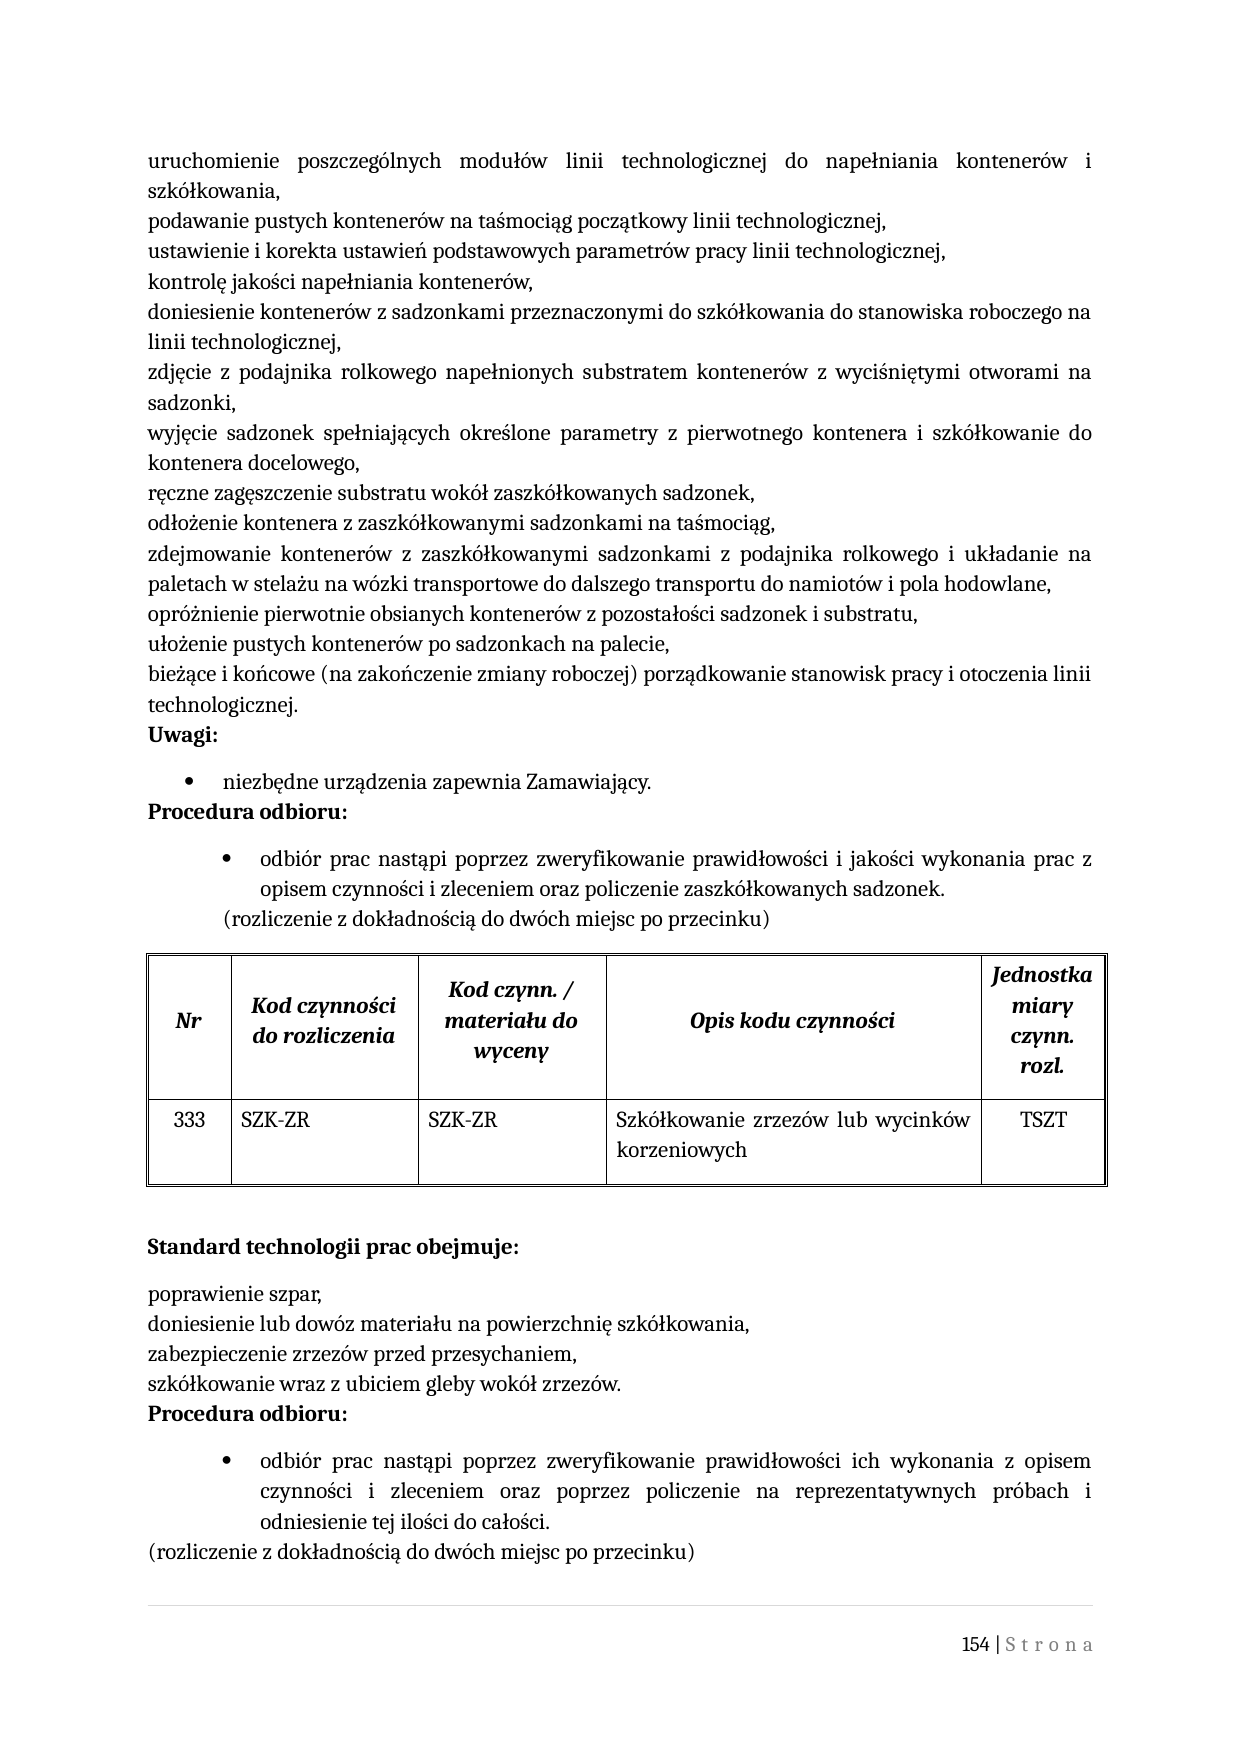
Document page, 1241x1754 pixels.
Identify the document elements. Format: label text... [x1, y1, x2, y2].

text (rozliczenie z dokładnością do dwóch miejsc po przecinku) [223, 906, 1093, 932]
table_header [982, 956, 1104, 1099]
text opróżnienie pierwotnie obsianych kontenerów z pozostałości sadzonek i substratu, [148, 601, 1093, 627]
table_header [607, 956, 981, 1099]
list odbiór prac nastąpi poprzez zweryfikowanie prawidłowości i jakości wykonania prac z opisem czynności i zleceniem oraz policzenie zaszkółkowanych sadzonek. [223, 846, 1093, 902]
text doniesienie kontenerów z sadzonkami przeznaczonymi do szkółkowania do stanowiska roboczego na linii technologicznej, [148, 299, 1093, 355]
text Procedura odbioru: [148, 799, 1093, 825]
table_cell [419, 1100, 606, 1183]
text bieżące i końcowe (na zakończenie zmiany roboczej) porządkowanie stanowisk pracy i otoczenia linii technologicznej. [148, 661, 1093, 718]
text ułożenie pustych kontenerów po sadzonkach na palecie, [148, 631, 1093, 657]
text zdjęcie z podajnika rolkowego napełnionych substratem kontenerów z wyciśniętymi otworami na sadzonki, [148, 359, 1093, 416]
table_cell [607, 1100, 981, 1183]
text poprawienie szpar, [148, 1280, 1093, 1307]
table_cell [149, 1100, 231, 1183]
text Procedura odbioru: [148, 1401, 1093, 1427]
text szkółkowanie wraz z ubiciem gleby wokół zrzezów. [148, 1371, 1093, 1397]
text ustawienie i korekta ustawień podstawowych parametrów pracy linii technologicznej, [148, 238, 1093, 264]
text Standard technologii prac obejmuje: [148, 1233, 1093, 1260]
text kontrolę jakości napełniania kontenerów, [148, 268, 1093, 295]
list niezbędne urządzenia zapewnia Zamawiający. [185, 768, 1093, 795]
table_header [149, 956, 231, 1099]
text doniesienie lub dowóz materiału na powierzchnię szkółkowania, [148, 1311, 1093, 1337]
text zabezpieczenie zrzezów przed przesychaniem, [148, 1341, 1093, 1367]
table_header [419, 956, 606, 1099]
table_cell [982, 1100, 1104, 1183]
text podawanie pustych kontenerów na taśmociąg początkowy linii technologicznej, [148, 208, 1093, 234]
text zdejmowanie kontenerów z zaszkółkowanymi sadzonkami z podajnika rolkowego i układanie na paletach w stelażu na wózki transportowe do dalszego transportu do namiotów i pola hodowlane, [148, 540, 1093, 597]
text uruchomienie poszczególnych modułów linii technologicznej do napełniania kontenerów i szkółkowania, [148, 148, 1093, 204]
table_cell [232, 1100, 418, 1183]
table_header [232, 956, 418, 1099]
text odłożenie kontenera z zaszkółkowanymi sadzonkami na taśmociąg, [148, 510, 1093, 536]
text (rozliczenie z dokładnością do dwóch miejsc po przecinku) [148, 1539, 1093, 1565]
text wyjęcie sadzonek spełniających określone parametry z pierwotnego kontenera i szkółkowanie do kontenera docelowego, [148, 419, 1093, 476]
list odbiór prac nastąpi poprzez zweryfikowanie prawidłowości ich wykonania z opisem czynności i zleceniem oraz poprzez policzenie na reprezentatywnych próbach i odniesienie tej ilości do całości. [223, 1448, 1093, 1535]
text Uwagi: [148, 722, 1093, 748]
text ręczne zagęszczenie substratu wokół zaszkółkowanych sadzonek, [148, 480, 1093, 506]
